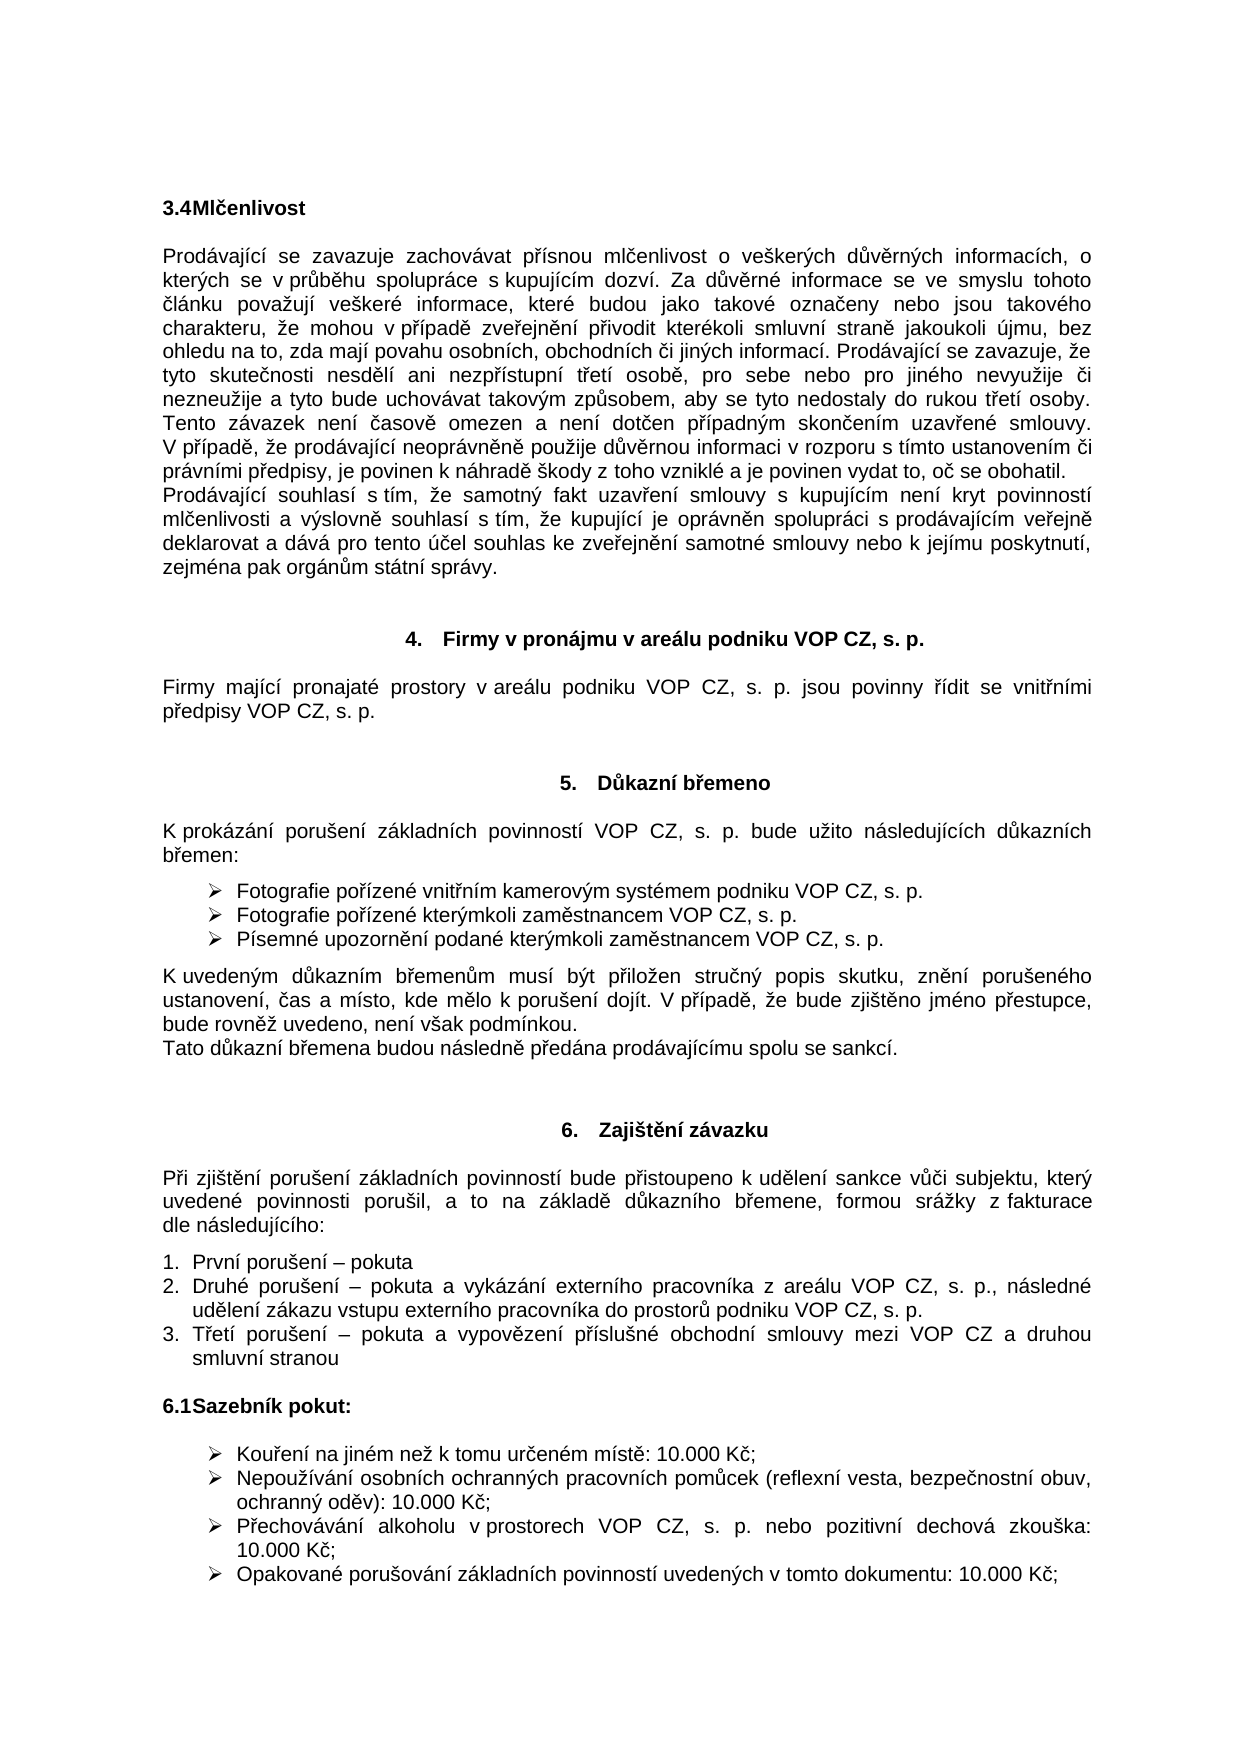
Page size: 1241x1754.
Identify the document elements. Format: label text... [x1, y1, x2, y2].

list Třetí porušení – pokuta a vypovězení příslušné obchodní smlouvy mezi VOP CZ a druhou smluvní stranou [162, 1322, 1093, 1369]
text Fotografie pořízené vnitřním kamerovým systémem podniku VOP CZ, s. p. [207, 879, 1093, 903]
text Písemné upozornění podané kterýmkoli zaměstnancem VOP CZ, s. p. [207, 927, 1093, 951]
text Opakované porušování základních povinností uvedených v tomto dokumentu: 10.000 Kč; [207, 1561, 1093, 1586]
text Při zjištění porušení základních povinností bude přistoupeno k udělení sankce vůči subjektu, který uvedené povinnosti porušil, a to na základě důkazního břemene, formou srážky z fakturace dle následujícího: [162, 1165, 1093, 1237]
text K prokázání porušení základních povinností VOP CZ, s. p. bude užito následujících důkazních břemen: [162, 818, 1093, 866]
text Nepoužívání osobních ochranných pracovních pomůcek (reflexní vesta, bezpečnostní obuv, ochranný oděv): 10.000 Kč; [207, 1465, 1093, 1513]
text Přechovávání alkoholu v prostorech VOP CZ, s. p. nebo pozitivní dechová zkouška: 10.000 Kč; [207, 1513, 1093, 1561]
subtitle Mlčenlivost [162, 196, 1093, 219]
text Fotografie pořízené kterýmkoli zaměstnancem VOP CZ, s. p. [207, 903, 1093, 927]
subtitle Sazebník pokut: [162, 1393, 1093, 1417]
subtitle Zajištění závazku [237, 1117, 1093, 1141]
text Prodávající souhlasí s tím, že samotný fakt uzavření smlouvy s kupujícím není kryt povinností mlčenlivosti a výslovně souhlasí s tím, že kupující je oprávněn spolupráci s prodávajícím veřejně deklarovat a dává pro tento účel souhlas ke zveřejnění samotné smlouvy nebo k jejímu poskytnutí, zejména pak orgánům státní správy. [162, 483, 1093, 579]
text Kouření na jiném než k tomu určeném místě: 10.000 Kč; [207, 1441, 1093, 1465]
subtitle Firmy v pronájmu v areálu podniku VOP CZ, s. p. [237, 627, 1093, 651]
text K uvedeným důkazním břemenům musí být přiložen stručný popis skutku, znění porušeného ustanovení, čas a místo, kde mělo k porušení dojít. V případě, že bude zjištěno jméno přestupce, bude rovněž uvedeno, není však podmínkou. [162, 963, 1093, 1035]
text Firmy mající pronajaté prostory v areálu podniku VOP CZ, s. p. jsou povinny řídit se vnitřními předpisy VOP CZ, s. p. [162, 675, 1093, 723]
subtitle Důkazní břemeno [237, 771, 1093, 794]
text Tato důkazní břemena budou následně předána prodávajícímu spolu se sankcí. [162, 1035, 1093, 1059]
text Prodávající se zavazuje zachovávat přísnou mlčenlivost o veškerých důvěrných informacích, o kterých se v průběhu spolupráce s kupujícím dozví. Za důvěrné informace se ve smyslu tohoto článku považují veškeré informace, které budou jako takové označeny nebo jsou takového charakteru, že mohou v případě zveřejnění přivodit kterékoli smluvní straně jakoukoli újmu, bez ohledu na to, zda mají povahu osobních, obchodních či jiných informací. Prodávající se zavazuje, že tyto skutečnosti nesdělí ani nezpřístupní třetí osobě, pro sebe nebo pro jiného nevyužije či nezneužije a tyto bude uchovávat takovým způsobem, aby se tyto nedostaly do rukou třetí osoby. Tento závazek není časově omezen a není dotčen případným skončením uzavřené smlouvy. V případě, že prodávající neoprávněně použije důvěrnou informaci v rozporu s tímto ustanovením či právními předpisy, je povinen k náhradě škody z toho vzniklé a je povinen vydat to, oč se obohatil. [162, 243, 1093, 483]
list První porušení – pokuta [162, 1250, 1093, 1274]
list Druhé porušení – pokuta a vykázání externího pracovníka z areálu VOP CZ, s. p., následné udělení zákazu vstupu externího pracovníka do prostorů podniku VOP CZ, s. p. [162, 1274, 1093, 1322]
